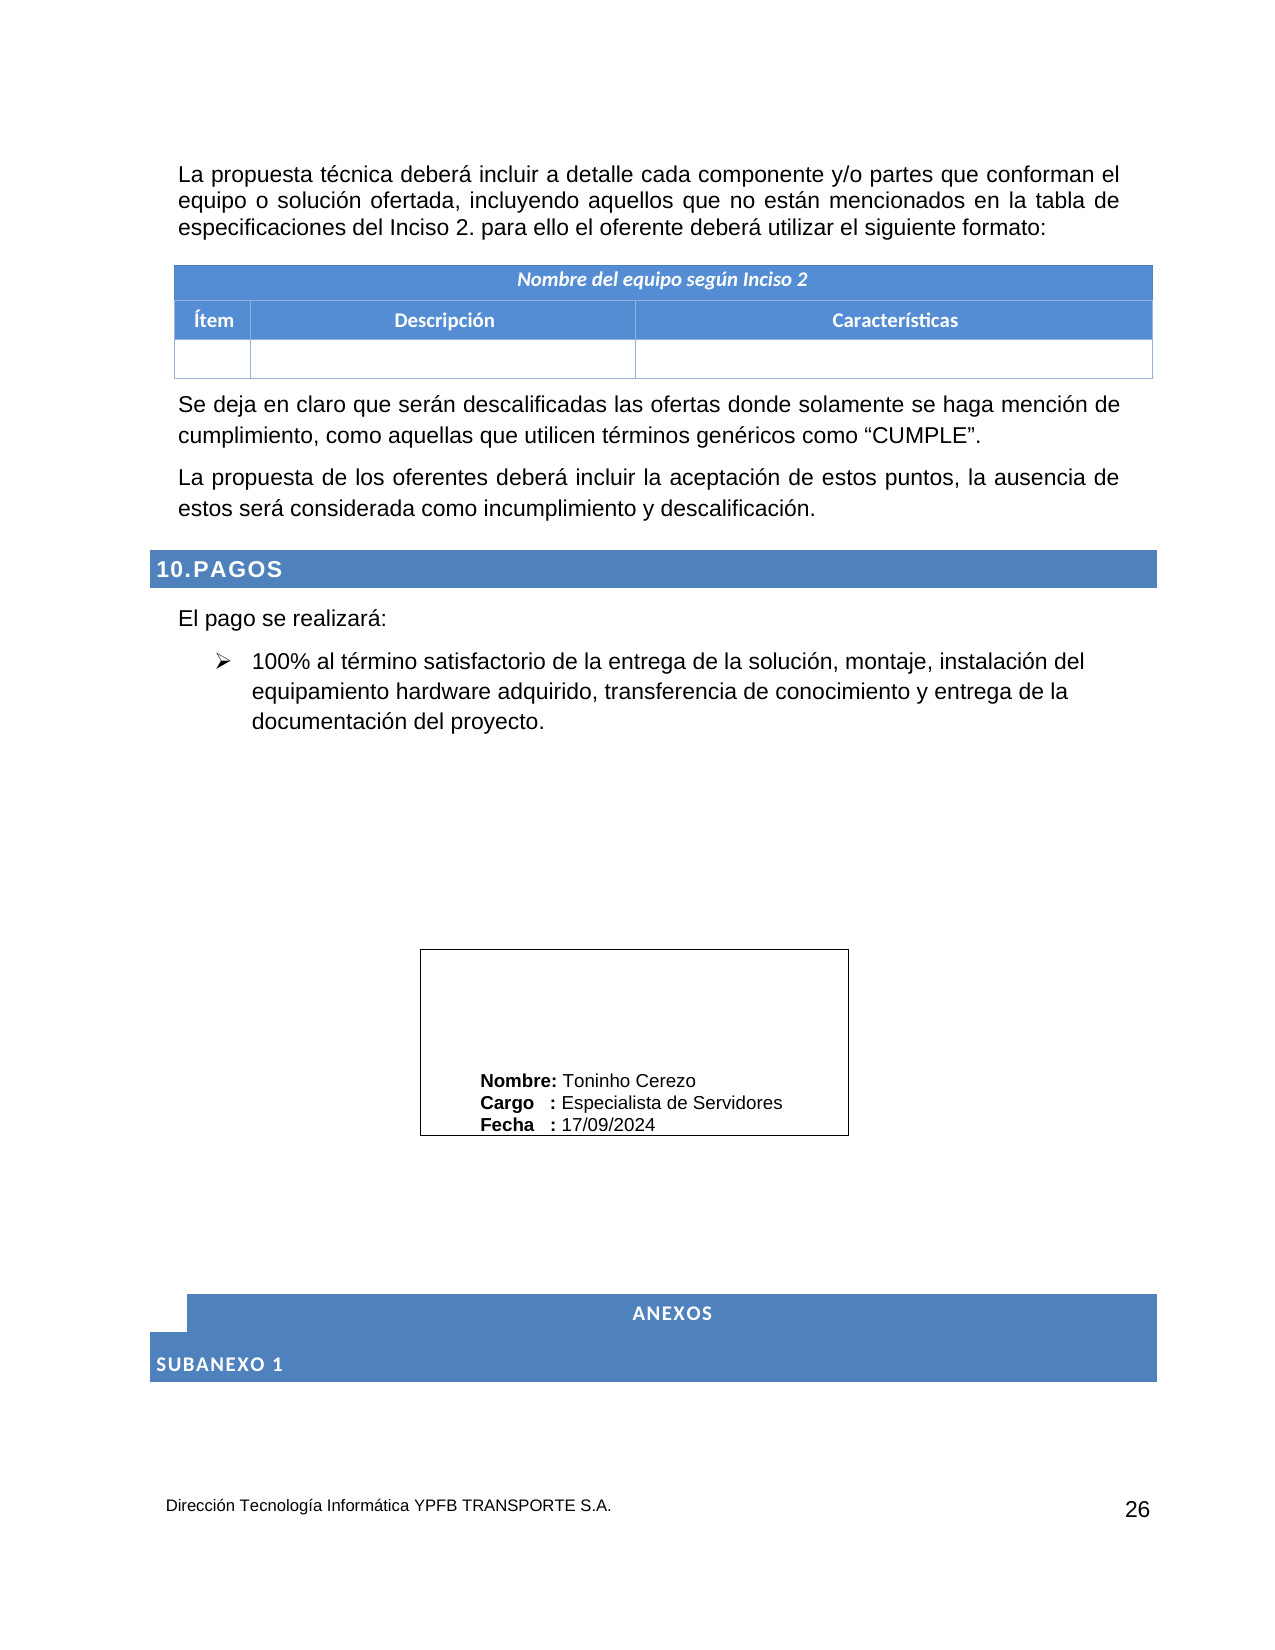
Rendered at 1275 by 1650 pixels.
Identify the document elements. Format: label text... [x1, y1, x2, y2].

subtitle SUBANEXO 1 [156, 1351, 1150, 1376]
list 100% al término satisfactorio de la entrega de la solución, montaje, instalación del equipamiento hardware adquirido, transferencia de conocimiento y entrega de la documentación del proyecto. [214, 648, 1150, 734]
text La propuesta técnica deberá incluir a detalle cada componente y/o partes que conforman el equipo o solución ofertada, incluyendo aquellos que no están mencionados en la tabla de especificaciones del Inciso 2. para ello el oferente deberá utilizar el siguiente formato: [178, 161, 1121, 240]
text El pago se realizará: [178, 605, 1150, 631]
subtitle PAGOS [156, 556, 1150, 582]
table_cell [175, 340, 250, 378]
table_cell Características [636, 301, 1152, 339]
table_cell Descripción [251, 301, 635, 339]
table_cell Nombre: Toninho Cerezo Cargo : Especialista de Servidores Fecha : 17/09/2024 [421, 1032, 848, 1135]
table_cell [636, 340, 1152, 378]
table_cell [251, 340, 635, 378]
text La propuesta de los oferentes deberá incluir la aceptación de estos puntos, la ausencia de estos será considerada como incumplimiento y descalificación. [178, 464, 1121, 521]
table_header Nombre del equipo según Inciso 2 [175, 266, 1152, 300]
text Se deja en claro que serán descalificadas las ofertas donde solamente se haga mención de cumplimiento, como aquellas que utilicen términos genéricos como “CUMPLE”. [178, 391, 1121, 448]
subtitle ANEXOS [194, 1300, 1150, 1326]
table_cell Ítem [175, 301, 250, 339]
table_header [421, 950, 848, 1032]
